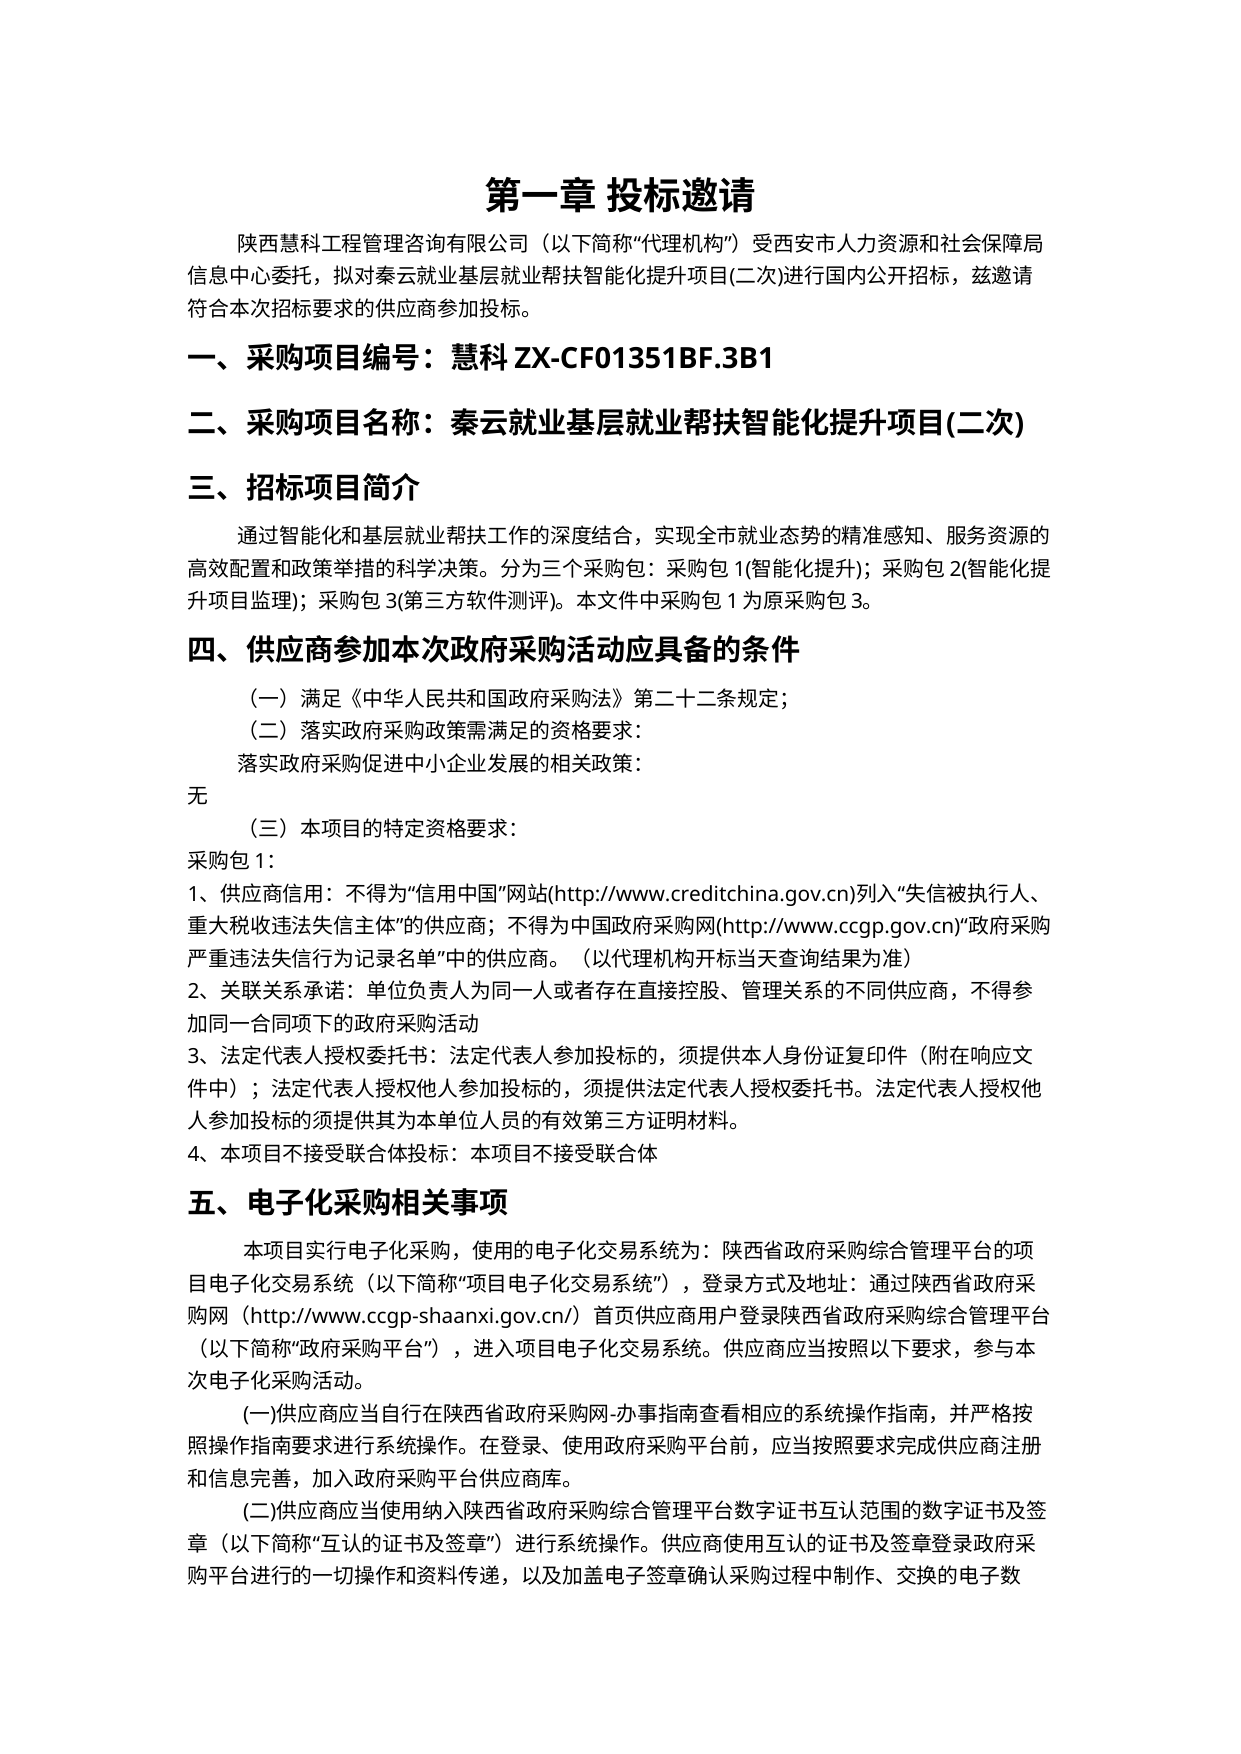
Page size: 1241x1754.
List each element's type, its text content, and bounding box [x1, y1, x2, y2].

text （三）本项目的特定资格要求： [187, 812, 1053, 844]
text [187, 1494, 1053, 1592]
text 五、电子化采购相关事项 [187, 1169, 1053, 1234]
text （二）落实政府采购政策需满足的资格要求： [187, 714, 1053, 747]
text 本项目实行电子化采购，使用的电子化交易系统为：陕西省政府采购综合管理平台的项目电子化交易系统（以下简称“项目电子化交易系统”），登录方式及地址：通过陕西省政府采购网（http://www.ccgp-shaanxi.gov.cn/）首页供应商用户登录陕西省政府采购综合管理平台（以下简称“政府采购平台”），进入项目电子化交易系统。供应商应当按照以下要求，参与本次电子化采购活动。 [187, 1234, 1053, 1397]
text 一、采购项目编号：慧科ZX-CF01351BF.3B1 [187, 324, 1053, 389]
text 通过智能化和基层就业帮扶工作的深度结合，实现全市就业态势的精准感知、服务资源的高效配置和政策举措的科学决策。分为三个采购包：采购包1(智能化提升)；采购包2(智能化提升项目监理)；采购包3(第三方软件测评)。本文件中采购包1为原采购包3。 [187, 519, 1053, 617]
text 四、供应商参加本次政府采购活动应具备的条件 [187, 617, 1053, 682]
text 采购包1： [187, 844, 1053, 877]
text 4、本项目不接受联合体投标：本项目不接受联合体 [187, 1137, 1053, 1169]
text （一）满足《中华人民共和国政府采购法》第二十二条规定； [187, 682, 1053, 714]
text (一)供应商应当自行在陕西省政府采购网-办事指南查看相应的系统操作指南，并严格按照操作指南要求进行系统操作。在登录、使用政府采购平台前，应当按照要求完成供应商注册和信息完善，加入政府采购平台供应商库。 [187, 1397, 1053, 1494]
text 无 [187, 779, 1053, 812]
text 1、供应商信用：不得为“信用中国”网站(http://www.creditchina.gov.cn)列入“失信被执行人、重大税收违法失信主体”的供应商；不得为中国政府采购网(http://www.ccgp.gov.cn)“政府采购严重违法失信行为记录名单”中的供应商。（以代理机构开标当天查询结果为准） [187, 877, 1053, 974]
text 陕西慧科工程管理咨询有限公司（以下简称“代理机构”）受西安市人力资源和社会保障局信息中心委托，拟对秦云就业基层就业帮扶智能化提升项目(二次)进行国内公开招标，兹邀请符合本次招标要求的供应商参加投标。 [187, 227, 1053, 324]
text 2、关联关系承诺：单位负责人为同一人或者存在直接控股、管理关系的不同供应商，不得参加同一合同项下的政府采购活动 [187, 974, 1053, 1039]
text 第一章 投标邀请 [187, 162, 1053, 227]
text 三、招标项目简介 [187, 454, 1053, 519]
text 二、采购项目名称：秦云就业基层就业帮扶智能化提升项目(二次) [187, 389, 1053, 454]
text 落实政府采购促进中小企业发展的相关政策： [187, 747, 1053, 779]
text 3、法定代表人授权委托书：法定代表人参加投标的，须提供本人身份证复印件（附在响应文件中）；法定代表人授权他人参加投标的，须提供法定代表人授权委托书。法定代表人授权他人参加投标的须提供其为本单位人员的有效第三方证明材料。 [187, 1039, 1053, 1137]
